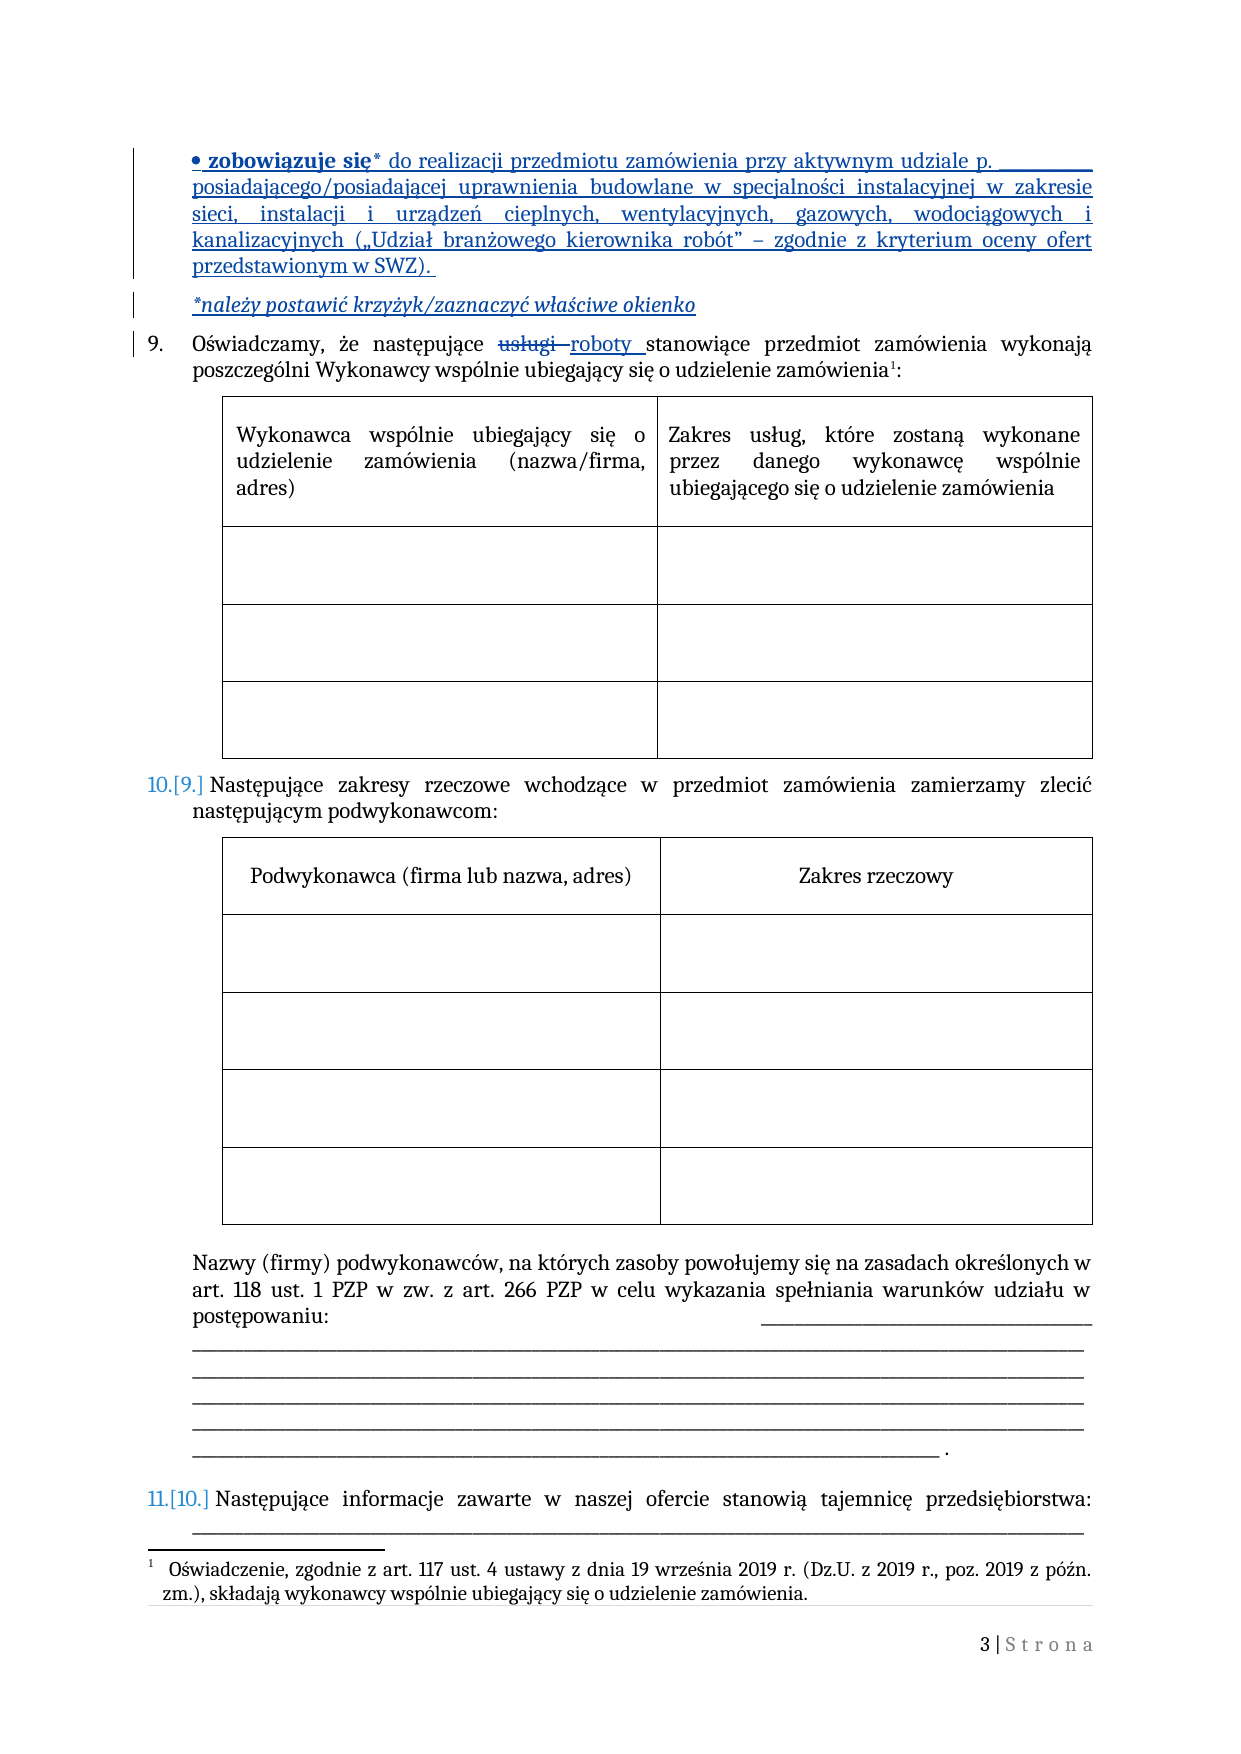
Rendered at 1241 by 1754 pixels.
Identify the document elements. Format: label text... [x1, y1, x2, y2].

table_header Zakres rzeczowy [661, 838, 1092, 914]
table_header Zakres usług, które zostaną wykonane przez danego wykonawcę wspólnie ubiegającego się o udzielenie zamówienia [658, 397, 1092, 526]
table_cell [658, 527, 1092, 603]
table_cell [661, 915, 1092, 992]
table_cell [661, 993, 1092, 1069]
list Następujące zakresy rzeczowe wchodzące w przedmiot zamówienia zamierzamy zlecić następującym podwykonawcom: [148, 772, 1093, 824]
table_cell [223, 915, 660, 992]
text Nazwy (firmy) podwykonawców, na których zasoby powołujemy się na zasadach określonych w art. 118 ust. 1 PZP w zw. z art. 266 PZP w celu wykazania spełniania warunków udziału w postępowaniu: _______________________________________ ____________________________________________________________________________________________________________________________________________________________________________________________________________________________________________________________________________________________________________________________________________________________________________________________________________________________________________________________________________________________________________________________ . [192, 1250, 1093, 1461]
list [148, 1486, 1093, 1538]
table_cell [658, 605, 1092, 681]
table_cell [661, 1070, 1092, 1147]
table_cell [223, 605, 657, 681]
table_cell [658, 682, 1092, 758]
table_cell [661, 1148, 1092, 1224]
table_cell [223, 1148, 660, 1224]
table_header Wykonawca wspólnie ubiegający się o udzielenie zamówienia (nazwa/firma, adres) [223, 397, 657, 526]
table_cell [223, 1070, 660, 1147]
table_cell [223, 527, 657, 603]
table_cell [223, 682, 657, 758]
list Oświadczamy, że następujące stanowiące przedmiot zamówienia wykonają poszczególni Wykonawcy wspólnie ubiegający się o udzielenie zamówienia: [148, 331, 1093, 383]
table_cell [223, 993, 660, 1069]
table_header Podwykonawca (firma lub nazwa, adres) [223, 838, 660, 914]
